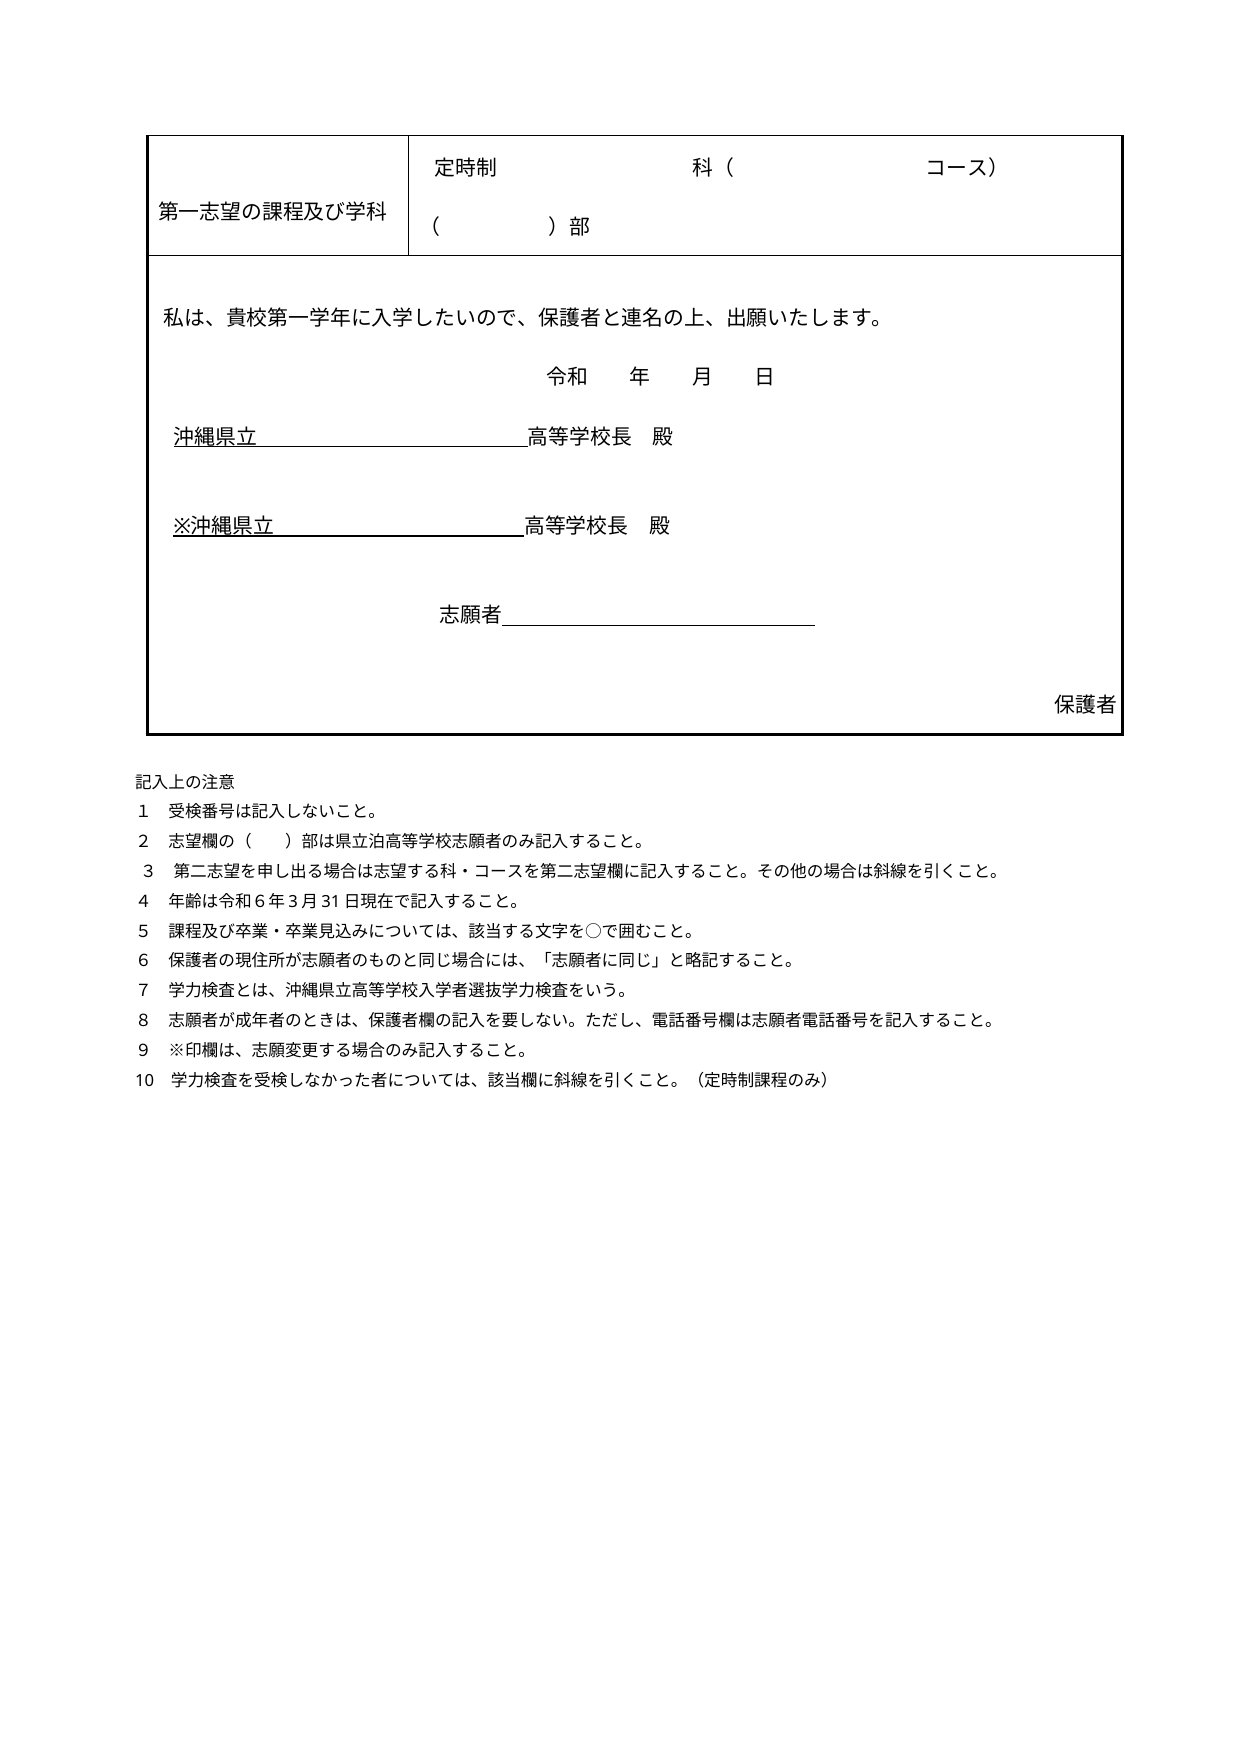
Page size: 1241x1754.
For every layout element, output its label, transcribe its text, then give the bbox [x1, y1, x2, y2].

text ２ 志望欄の（ ）部は県立泊高等学校志願者のみ記入すること。 [118, 826, 1122, 855]
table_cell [409, 136, 1121, 255]
text ８ 志願者が成年者のときは、保護者欄の記入を要しない。ただし、電話番号欄は志願者電話番号を記入すること。 [118, 1004, 1122, 1034]
text ７ 学力検査とは、沖縄県立高等学校入学者選抜学力検査をいう。 [118, 974, 1122, 1004]
text 記入上の注意 [118, 766, 1122, 796]
text ６ 保護者の現住所が志願者のものと同じ場合には、「志願者に同じ」と略記すること。 [118, 945, 1122, 974]
text ９ ※印欄は、志願変更する場合のみ記入すること。 [118, 1034, 1122, 1064]
text ５ 課程及び卒業・卒業見込みについては、該当する文字を○で囲むこと。 [118, 915, 1122, 945]
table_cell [149, 136, 408, 255]
text １ 受検番号は記入しないこと。 [118, 796, 1122, 826]
text ４ 年齢は令和６年3月31日現在で記入すること。 [118, 885, 1122, 915]
text ３ 第二志望を申し出る場合は志望する科・コースを第二志望欄に記入すること。その他の場合は斜線を引くこと。 [140, 855, 1122, 885]
table_cell 私は、貴校第一学年に入学したいので、保護者と連名の上、出願いたします。 令和 年 月 日 沖縄県立 高等学校長 殿 ※沖縄県立 高等学校長 殿 志願者 保護者 [149, 256, 1121, 733]
text 10 学力検査を受検しなかった者については、該当欄に斜線を引くこと。（定時制課程のみ） [118, 1064, 1122, 1094]
